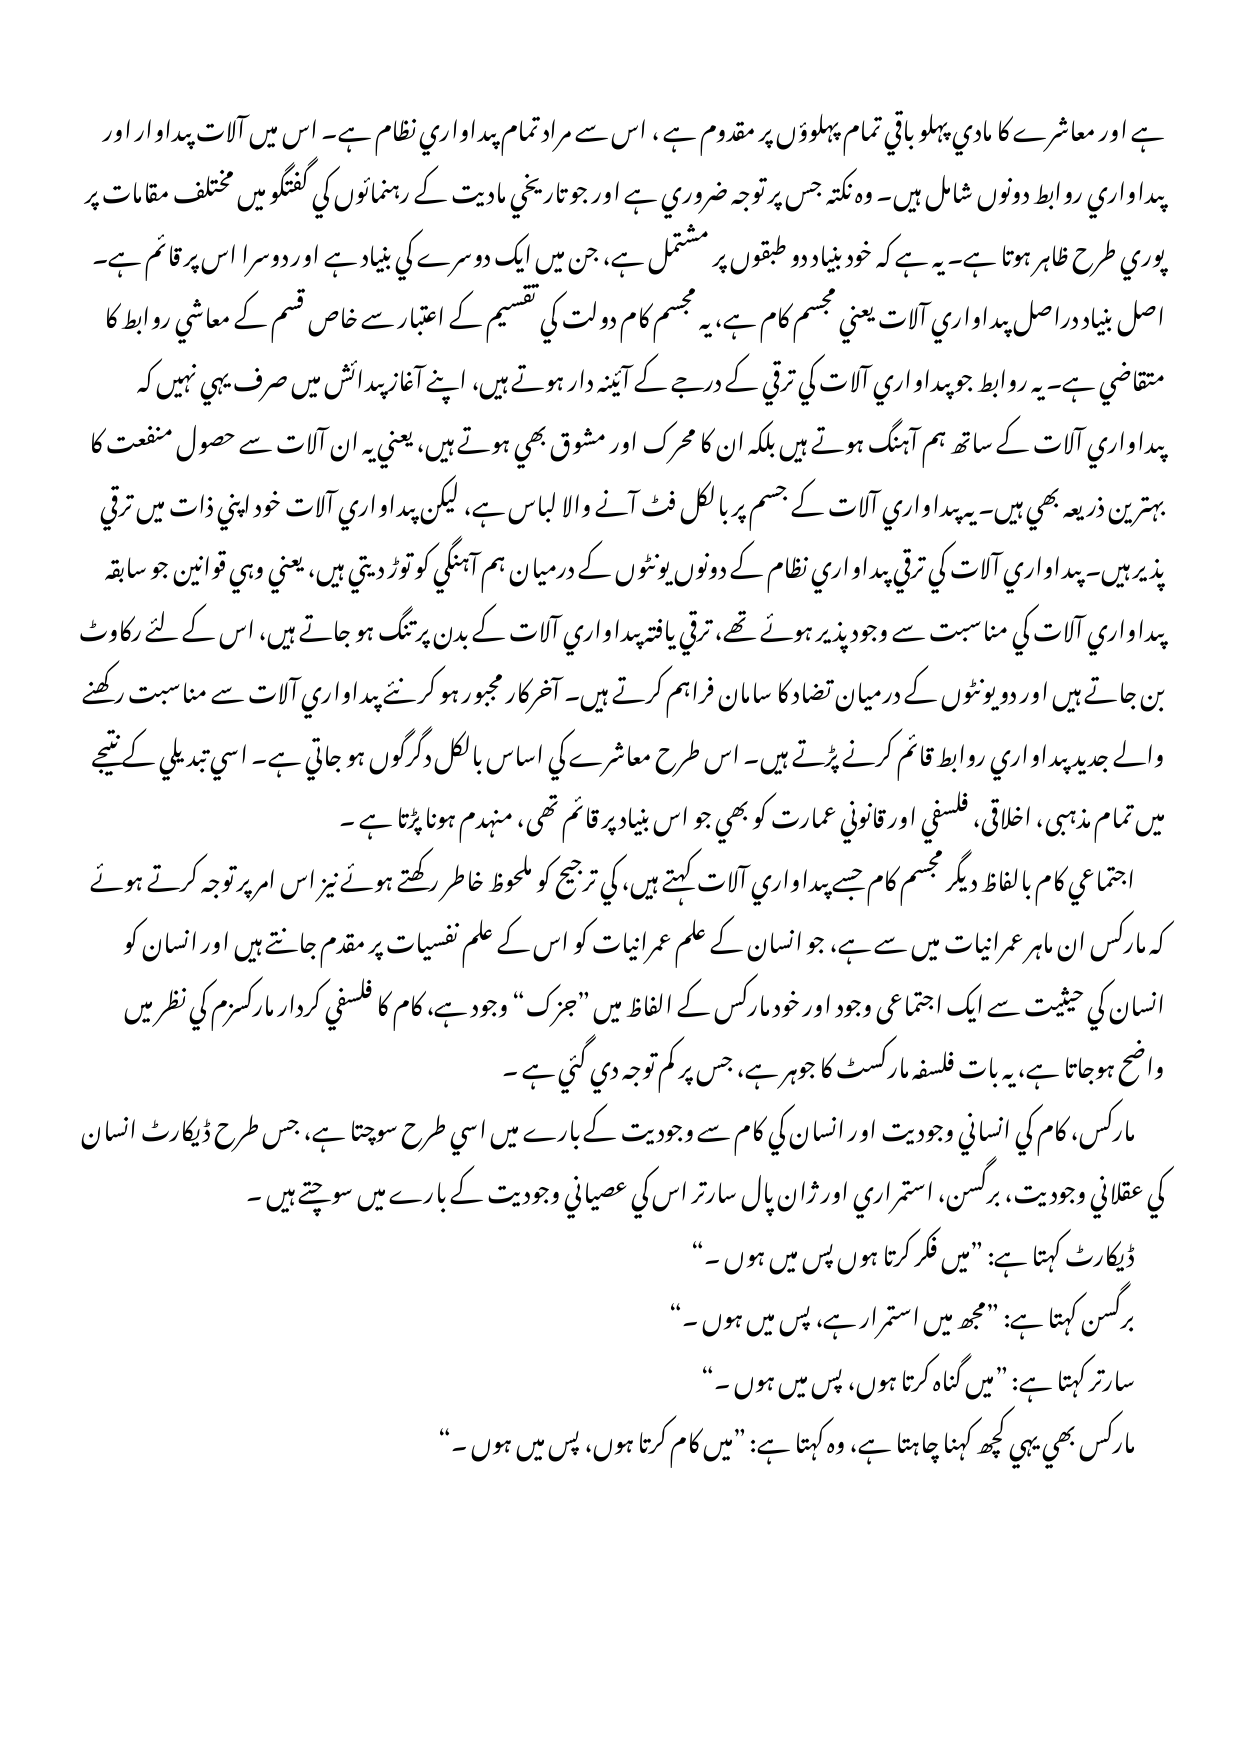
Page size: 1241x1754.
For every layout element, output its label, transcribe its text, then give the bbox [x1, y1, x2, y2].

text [75, 94, 1165, 844]
text برگسن كہتا ہے: ”مجھ ميں استمرار ہے، پس ميں ہوں ۔“ [75, 1281, 1165, 1344]
text اجتماعي كام بالفاظ ديگر مجسم كام جسے پىداواري آلات كہتے ہيں، كي ترجيح كو ملحوظ خاطر ركھتے ہوئے نيز اس امر پر توجہ كرتے ہوئے كہ ماركس ان ماہر عمرانيات ميں سے ہے، جو انسان كے علم عمرانيات كو اس كے علم نفسيات پر مقدم جانتے ہيں اور انسان كو انسان كي حيثيت سے ايك اجتماعى وجود اور خود ماركس كے الفاظ ميں ”جزك“ وجود ہے، كام كا فلسفي كردار ماركسزم كي نظر ميں واضح ہوجاتا ہے، يہ بات فلسفہ ماركسٹ كا جوہر ہے، جس پر كم توجہ دي گئي ہے ۔ [75, 844, 1165, 1094]
text ماركس، كام كي انساني وجوديت اور انسان كي كام سے وجوديت كے بارے ميں اسي طرح سوچتا ہے، جس طرح ڈيكارٹ انسان كي عقلاني وجوديت، برگسن، استمراري اور ژان پال سارتر اس كي عصياني وجوديت كے بارے ميں سوچتے ہيں ۔ [75, 1094, 1165, 1219]
text ماركس بھي يہي كچھ كہنا چاہتا ہے، وہ كہتا ہے: ”ميں كام كرتا ہوں، پس ميں ہوں ۔“ [75, 1406, 1165, 1469]
text سارتر كہتا ہے: ”ميں گناہ كرتا ہوں، پس ميں ہوں ۔“ [75, 1344, 1165, 1406]
text ڈيكارٹ كہتا ہے: ”ميں فكر كرتا ہوں پس ميں ہوں ۔“ [75, 1219, 1165, 1281]
